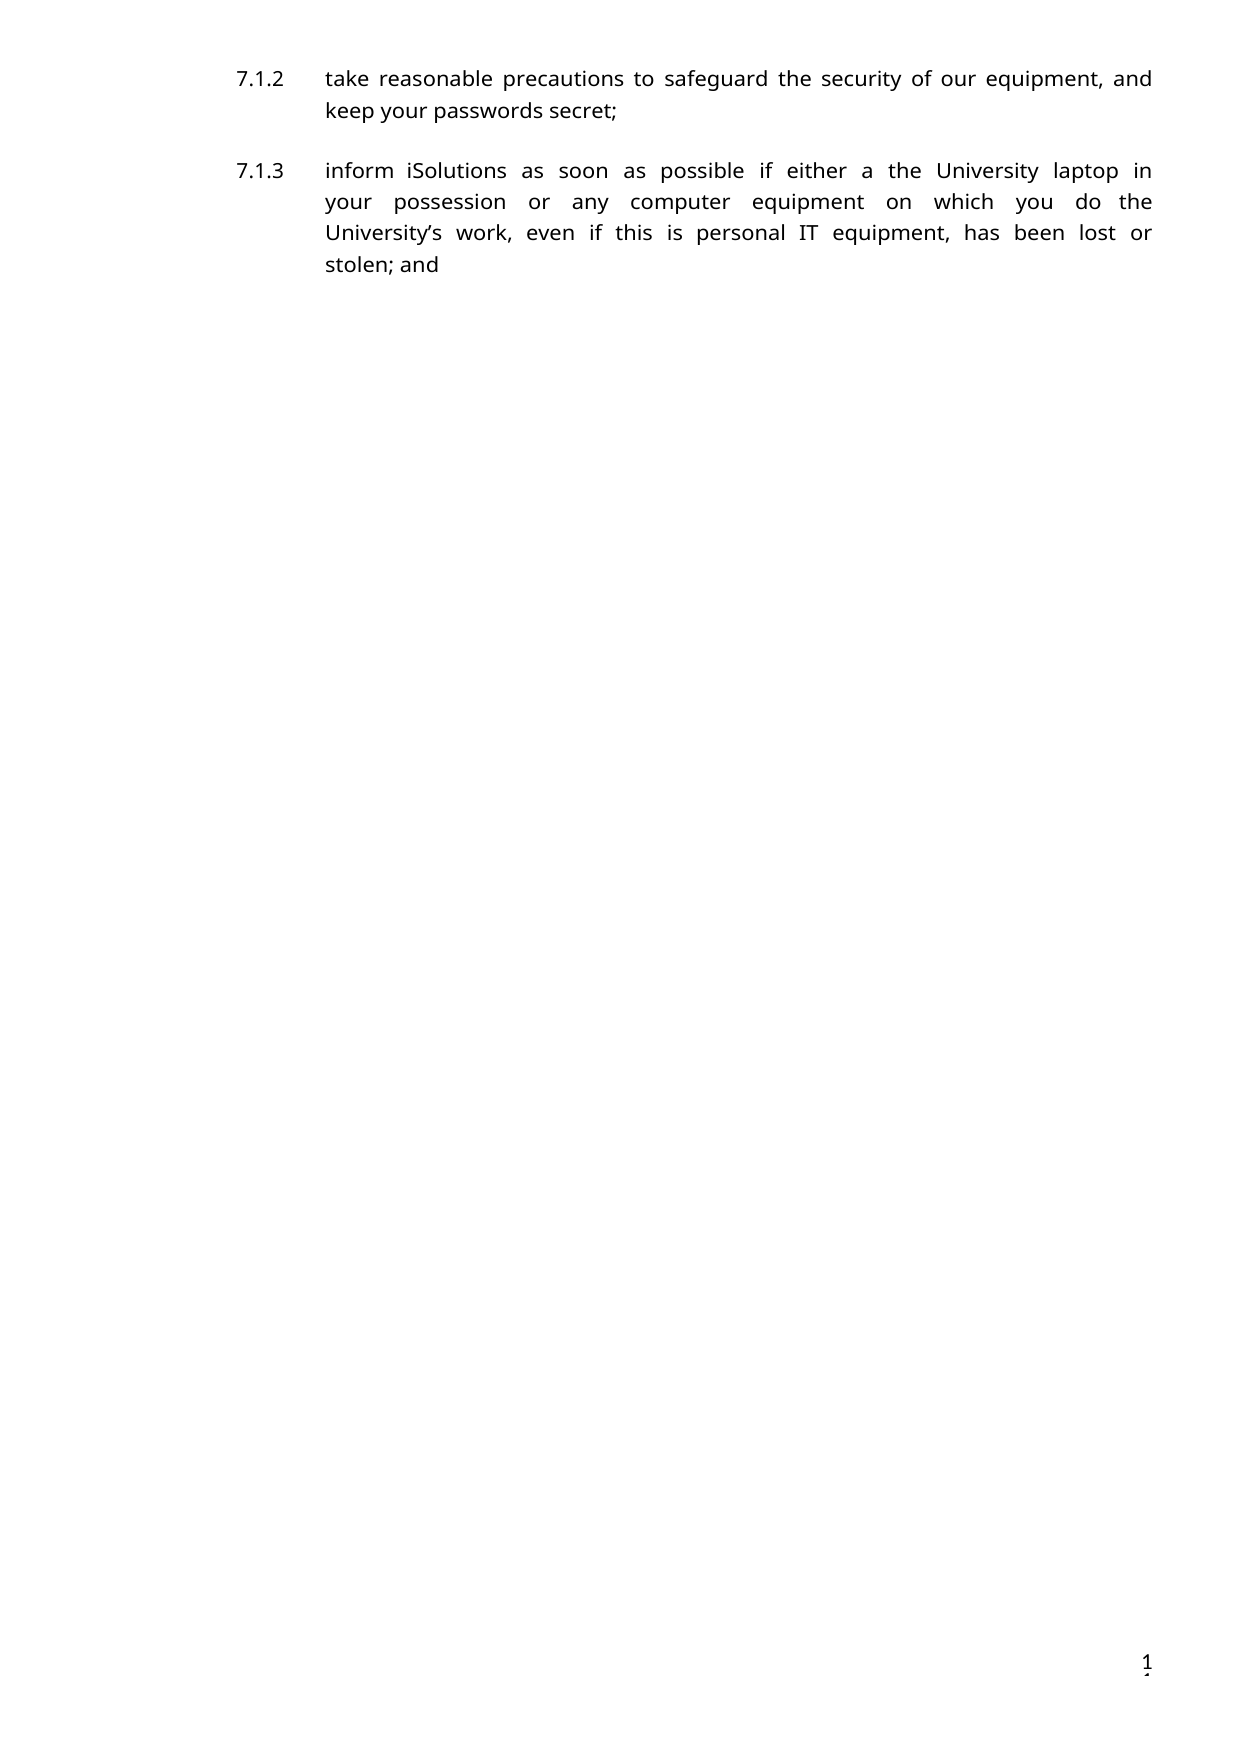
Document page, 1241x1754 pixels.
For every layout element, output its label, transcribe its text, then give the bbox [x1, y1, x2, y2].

list take reasonable precautions to safeguard the security of our equipment, and keep your passwords secret; [236, 64, 1152, 124]
list inform iSolutions as soon as possible if either a the University laptop in your possession or any computer equipment on which you do the University’s work, even if this is personal IT equipment, has been lost or stolen; and [236, 156, 1152, 278]
